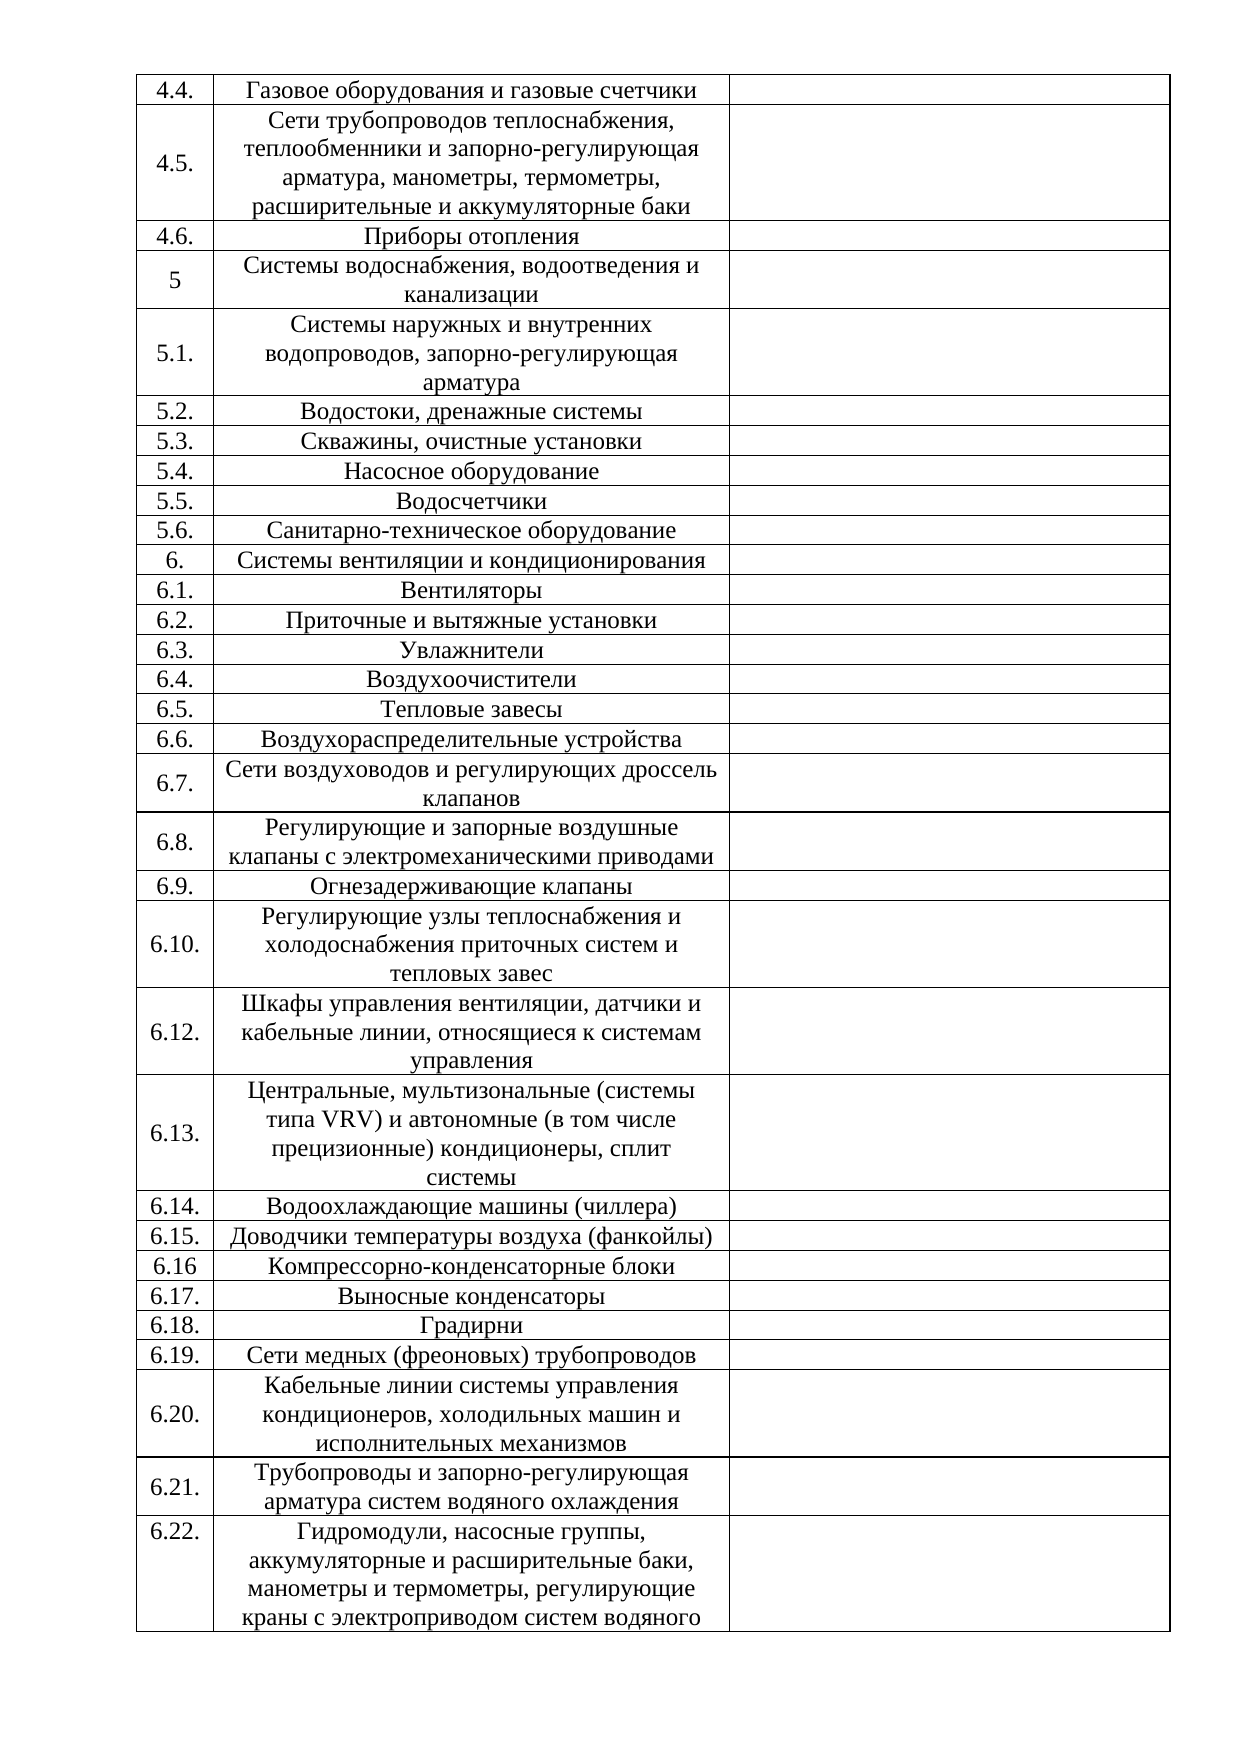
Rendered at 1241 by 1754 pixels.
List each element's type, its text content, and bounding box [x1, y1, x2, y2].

table_cell Сети воздуховодов и регулирующих дроссель клапанов [214, 754, 729, 811]
table_cell 6.18. [137, 1311, 213, 1339]
table_cell [730, 635, 1169, 663]
table_cell 6.8. [137, 813, 213, 870]
table_cell 6.6. [137, 724, 213, 753]
table_cell 5.4. [137, 456, 213, 485]
table_cell 6.16 [137, 1251, 213, 1280]
table_cell 6.9. [137, 871, 213, 900]
table_cell Водостоки, дренажные системы [214, 396, 729, 425]
table_cell [730, 75, 1169, 104]
table_cell Выносные конденсаторы [214, 1281, 729, 1309]
table_cell Санитарно-техническое оборудование [214, 516, 729, 544]
table_cell [730, 1458, 1169, 1515]
table_cell Водосчетчики [214, 486, 729, 514]
table_cell Системы наружных и внутренних водопроводов, запорно-регулирующая арматура [214, 309, 729, 395]
table_cell [730, 665, 1169, 693]
table_cell [730, 1075, 1169, 1190]
table_cell [730, 871, 1169, 900]
table_cell Регулирующие узлы теплоснабжения и холодоснабжения приточных систем и тепловых завес [214, 901, 729, 987]
table_cell [730, 1191, 1169, 1220]
table_cell Трубопроводы и запорно-регулирующая арматура систем водяного охлаждения [214, 1458, 729, 1515]
table_cell [730, 605, 1169, 634]
table_cell 5 [137, 251, 213, 308]
table_cell Шкафы управления вентиляции, датчики и кабельные линии, относящиеся к системам управления [214, 988, 729, 1074]
table_cell Вентиляторы [214, 575, 729, 604]
table_cell Газовое оборудования и газовые счетчики [214, 75, 729, 104]
table_cell [730, 1370, 1169, 1456]
table_cell 6. [137, 545, 213, 574]
table_cell 6.17. [137, 1281, 213, 1309]
table_cell 6.10. [137, 901, 213, 987]
table_cell Доводчики температуры воздуха (фанкойлы) [214, 1221, 729, 1250]
table_cell [730, 309, 1169, 395]
table_cell [730, 456, 1169, 485]
table_cell [730, 486, 1169, 514]
table_cell Увлажнители [214, 635, 729, 663]
table_cell Тепловые завесы [214, 694, 729, 723]
table_cell 6.13. [137, 1075, 213, 1190]
table_cell [730, 1251, 1169, 1280]
table_cell Центральные, мультизональные (системы типа VRV) и автономные (в том числе прецизионные) кондиционеры, сплит системы [214, 1075, 729, 1190]
table_cell [730, 426, 1169, 455]
table_cell [730, 988, 1169, 1074]
table_cell 6.19. [137, 1340, 213, 1369]
table_cell [730, 575, 1169, 604]
table_cell [730, 221, 1169, 249]
table_cell [730, 1311, 1169, 1339]
table_cell Огнезадерживающие клапаны [214, 871, 729, 900]
table_cell 6.21. [137, 1458, 213, 1515]
table_cell 4.4. [137, 75, 213, 104]
table_cell Водоохлаждающие машины (чиллера) [214, 1191, 729, 1220]
table_cell 6.20. [137, 1370, 213, 1456]
table_cell [730, 1221, 1169, 1250]
table_cell 4.5. [137, 105, 213, 220]
table_cell Градирни [214, 1311, 729, 1339]
table_cell 6.22. [137, 1516, 213, 1631]
table_cell Компрессорно-конденсаторные блоки [214, 1251, 729, 1280]
table_cell [730, 105, 1169, 220]
table_cell 6.3. [137, 635, 213, 663]
table_cell 4.6. [137, 221, 213, 249]
table_cell [730, 813, 1169, 870]
table_cell Приборы отопления [214, 221, 729, 249]
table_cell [214, 1516, 729, 1631]
table_cell 5.2. [137, 396, 213, 425]
table_cell Сети трубопроводов теплоснабжения, теплообменники и запорно-регулирующая арматура, манометры, термометры, расширительные и аккумуляторные баки [214, 105, 729, 220]
table_cell 6.7. [137, 754, 213, 811]
table_cell Сети медных (фреоновых) трубопроводов [214, 1340, 729, 1369]
table_cell 6.2. [137, 605, 213, 634]
table_cell [730, 396, 1169, 425]
table_cell Приточные и вытяжные установки [214, 605, 729, 634]
table_cell 6.14. [137, 1191, 213, 1220]
table_cell Регулирующие и запорные воздушные клапаны с электромеханическими приводами [214, 813, 729, 870]
table_cell Воздухораспределительные устройства [214, 724, 729, 753]
table_cell Скважины, очистные установки [214, 426, 729, 455]
table_cell 5.6. [137, 516, 213, 544]
table_cell [730, 1516, 1169, 1631]
table_cell 6.15. [137, 1221, 213, 1250]
table_cell Воздухоочистители [214, 665, 729, 693]
table_cell 5.3. [137, 426, 213, 455]
table_cell 6.1. [137, 575, 213, 604]
table_cell [730, 901, 1169, 987]
table_cell Насосное оборудование [214, 456, 729, 485]
table_cell Системы вентиляции и кондиционирования [214, 545, 729, 574]
table_cell 6.4. [137, 665, 213, 693]
table_cell 5.1. [137, 309, 213, 395]
table_cell Системы водоснабжения, водоотведения и канализации [214, 251, 729, 308]
table_cell [730, 251, 1169, 308]
table_cell [730, 1281, 1169, 1309]
table_cell 6.12. [137, 988, 213, 1074]
table_cell 6.5. [137, 694, 213, 723]
table_cell [730, 545, 1169, 574]
table_cell [730, 724, 1169, 753]
table_cell [730, 694, 1169, 723]
table_cell Кабельные линии системы управления кондиционеров, холодильных машин и исполнительных механизмов [214, 1370, 729, 1456]
table_cell [730, 754, 1169, 811]
table_cell [730, 1340, 1169, 1369]
table_cell 5.5. [137, 486, 213, 514]
table_cell [730, 516, 1169, 544]
